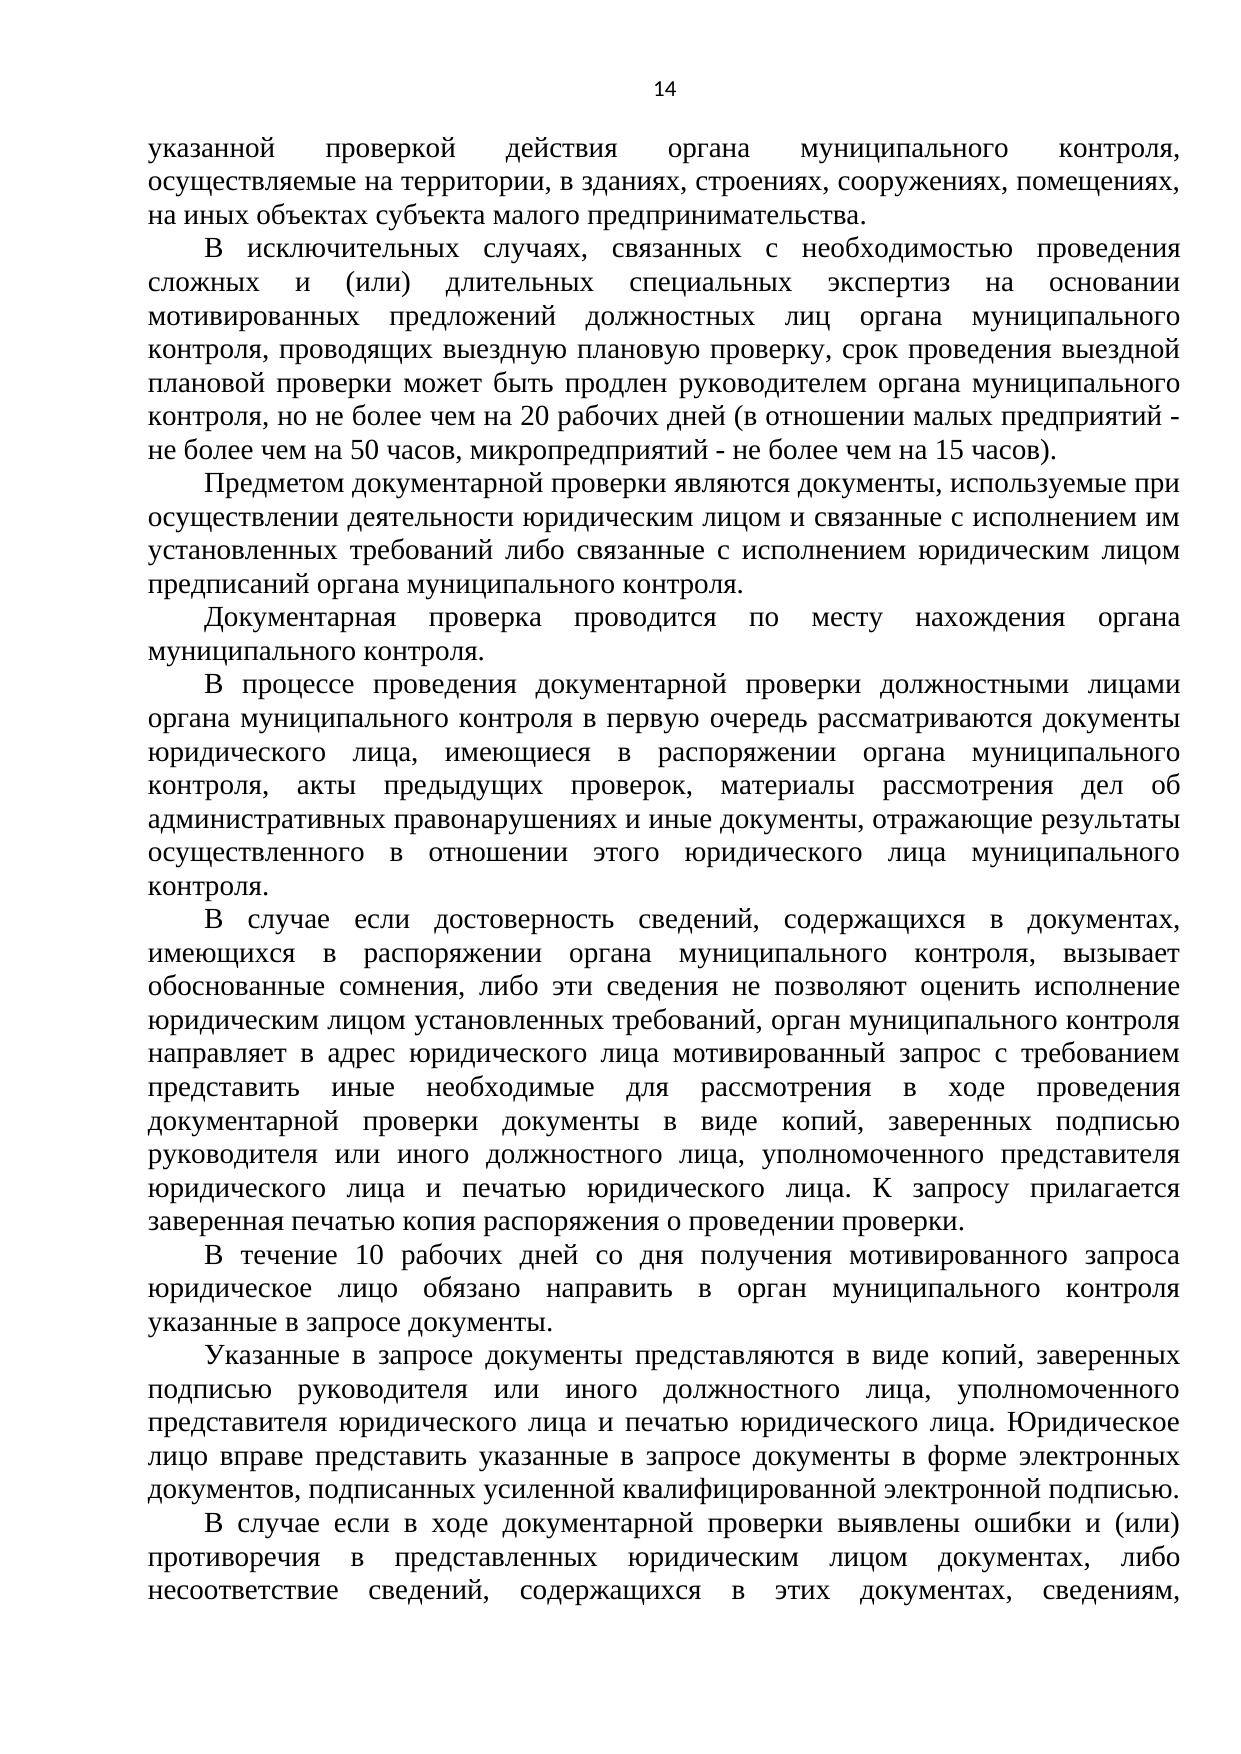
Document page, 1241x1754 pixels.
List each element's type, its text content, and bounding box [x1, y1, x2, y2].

text Указанные в запросе документы представляются в виде копий, заверенных подписью руководителя или иного должностного лица, уполномоченного представителя юридического лица и печатью юридического лица. Юридическое лицо вправе представить указанные в запросе документы в форме электронных документов, подписанных усиленной квалифицированной электронной подписью. [148, 1337, 1181, 1505]
text В исключительных случаях, связанных с необходимостью проведения сложных и (или) длительных специальных экспертиз на основании мотивированных предложений должностных лиц органа муниципального контроля, проводящих выездную плановую проверку, срок проведения выездной плановой проверки может быть продлен руководителем органа муниципального контроля, но не более чем на 20 рабочих дней (в отношении малых предприятий - не более чем на 50 часов, микропредприятий - не более чем на 15 часов). [148, 231, 1181, 465]
text В случае если достоверность сведений, содержащихся в документах, имеющихся в распоряжении органа муниципального контроля, вызывает обоснованные сомнения, либо эти сведения не позволяют оценить исполнение юридическим лицом установленных требований, орган муниципального контроля направляет в адрес юридического лица мотивированный запрос с требованием представить иные необходимые для рассмотрения в ходе проведения документарной проверки документы в виде копий, заверенных подписью руководителя или иного должностного лица, уполномоченного представителя юридического лица и печатью юридического лица. К запросу прилагается заверенная печатью копия распоряжения о проведении проверки. [148, 901, 1181, 1237]
text Документарная проверка проводится по месту нахождения органа муниципального контроля. [148, 599, 1181, 667]
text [148, 1505, 1181, 1606]
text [148, 130, 1181, 231]
text В процессе проведения документарной проверки должностными лицами органа муниципального контроля в первую очередь рассматриваются документы юридического лица, имеющиеся в распоряжении органа муниципального контроля, акты предыдущих проверок, материалы рассмотрения дел об административных правонарушениях и иные документы, отражающие результаты осуществленного в отношении этого юридического лица муниципального контроля. [148, 667, 1181, 901]
text Предметом документарной проверки являются документы, используемые при осуществлении деятельности юридическим лицом и связанные с исполнением им установленных требований либо связанные с исполнением юридическим лицом предписаний органа муниципального контроля. [148, 465, 1181, 599]
text В течение 10 рабочих дней со дня получения мотивированного запроса юридическое лицо обязано направить в орган муниципального контроля указанные в запросе документы. [148, 1237, 1181, 1337]
